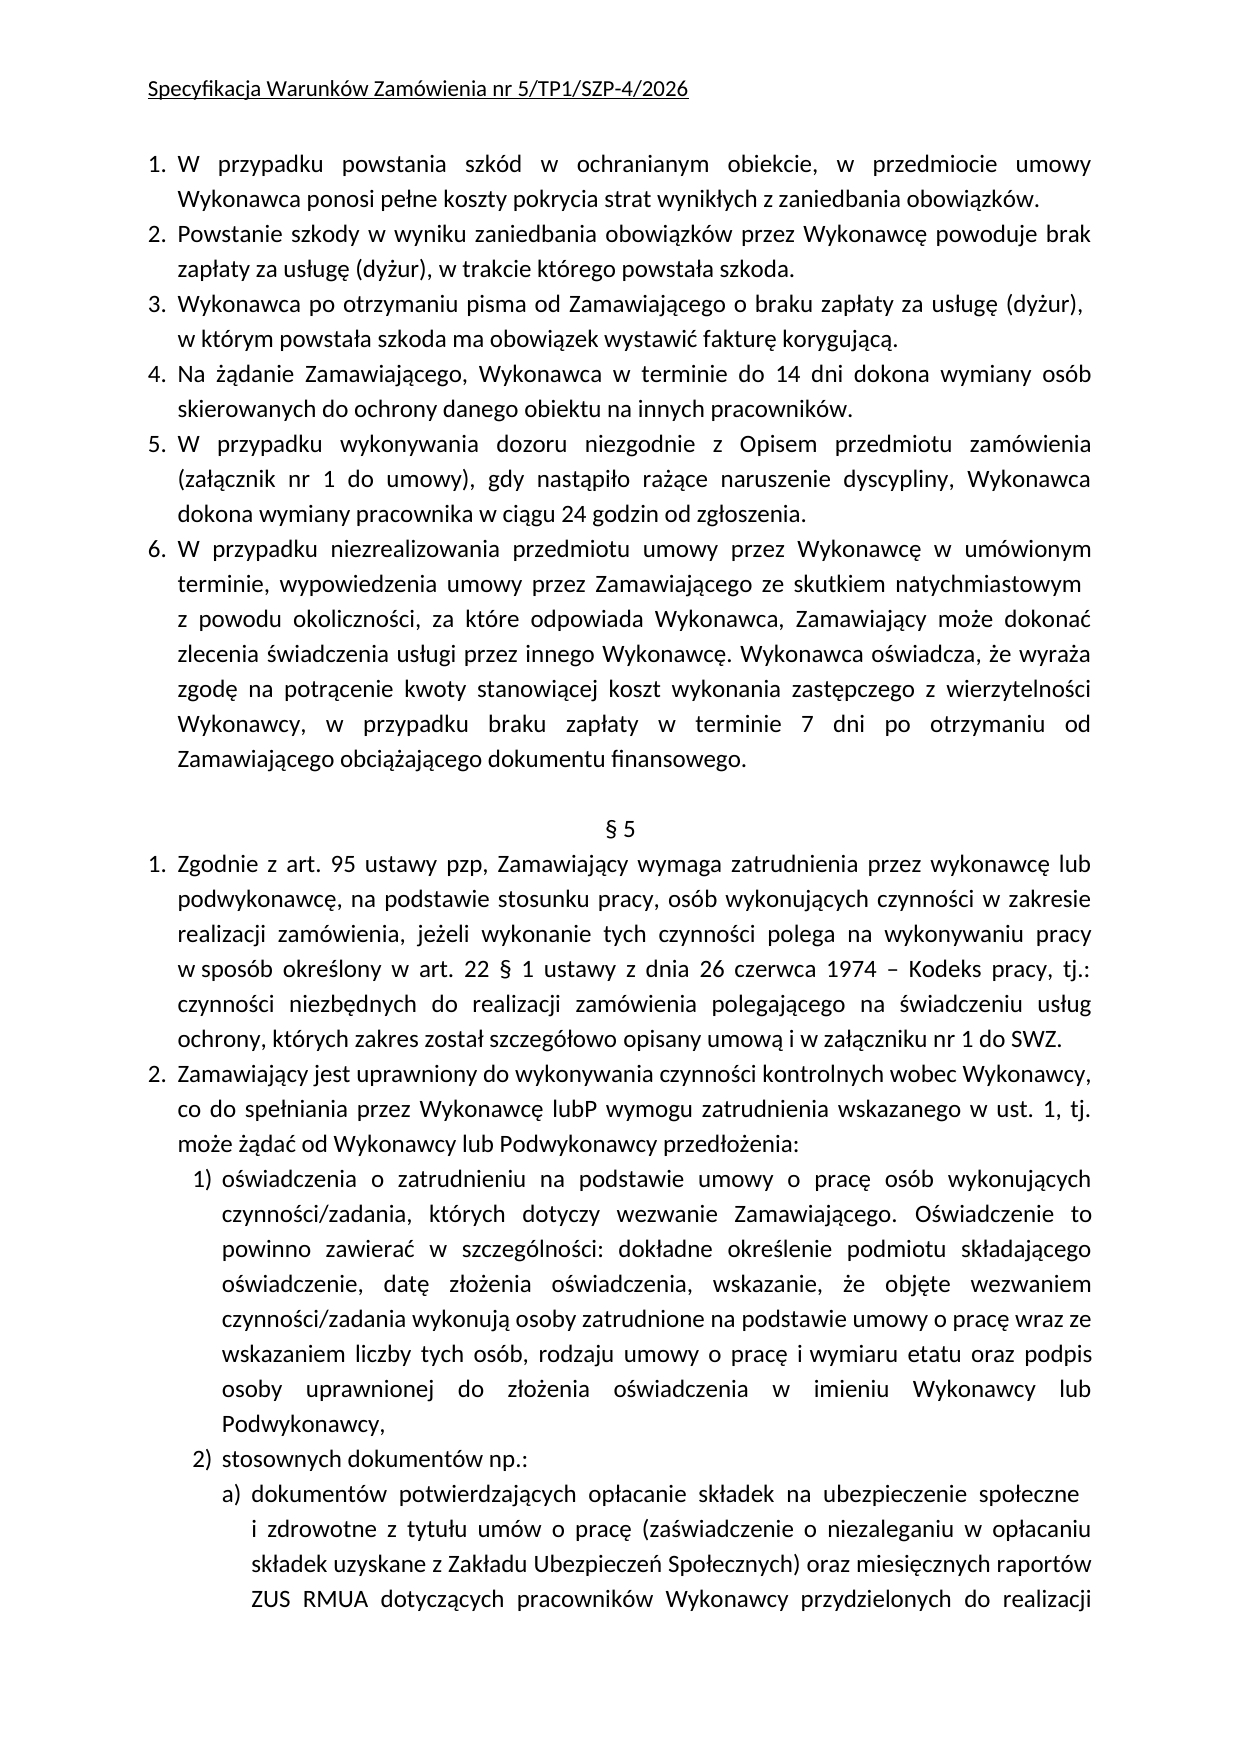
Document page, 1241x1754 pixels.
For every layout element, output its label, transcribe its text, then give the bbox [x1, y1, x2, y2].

list Zamawiający jest uprawniony do wykonywania czynności kontrolnych wobec Wykonawcy, co do spełniania przez Wykonawcę lubP wymogu zatrudnienia wskazanego w ust. 1, tj. może żądać od Wykonawcy lub Podwykonawcy przedłożenia: [148, 1058, 1092, 1158]
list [222, 1478, 1092, 1613]
list W przypadku wykonywania dozoru niezgodnie z Opisem przedmiotu zamówienia (załącznik nr 1 do umowy), gdy nastąpiło rażące naruszenie dyscypliny, Wykonawca dokona wymiany pracownika w ciągu 24 godzin od zgłoszenia. [148, 428, 1092, 528]
list Wykonawca po otrzymaniu pisma od Zamawiającego o braku zapłaty za usługę (dyżur), w którym powstała szkoda ma obowiązek wystawić fakturę korygującą. [148, 288, 1092, 353]
list W przypadku niezrealizowania przedmiotu umowy przez Wykonawcę w umówionym terminie, wypowiedzenia umowy przez Zamawiającego ze skutkiem natychmiastowym z powodu okoliczności, za które odpowiada Wykonawca, Zamawiający może dokonać zlecenia świadczenia usługi przez innego Wykonawcę. Wykonawca oświadcza, że wyraża zgodę na potrącenie kwoty stanowiącej koszt wykonania zastępczego z wierzytelności Wykonawcy, w przypadku braku zapłaty w terminie 7 dni po otrzymaniu od Zamawiającego obciążającego dokumentu finansowego. [148, 533, 1092, 773]
list W przypadku powstania szkód w ochranianym obiekcie, w przedmiocie umowy Wykonawca ponosi pełne koszty pokrycia strat wynikłych z zaniedbania obowiązków. [148, 148, 1092, 213]
text § 5 [148, 813, 1092, 843]
list Na żądanie Zamawiającego, Wykonawca w terminie do 14 dni dokona wymiany osób skierowanych do ochrony danego obiektu na innych pracowników. [148, 358, 1092, 423]
list stosownych dokumentów np.: [192, 1443, 1092, 1473]
list oświadczenia o zatrudnieniu na podstawie umowy o pracę osób wykonujących czynności/zadania, których dotyczy wezwanie Zamawiającego. Oświadczenie to powinno zawierać w szczególności: dokładne określenie podmiotu składającego oświadczenie, datę złożenia oświadczenia, wskazanie, że objęte wezwaniem czynności/zadania wykonują osoby zatrudnione na podstawie umowy o pracę wraz ze wskazaniem liczby tych osób, rodzaju umowy o pracę i wymiaru etatu oraz podpis osoby uprawnionej do złożenia oświadczenia w imieniu Wykonawcy lub Podwykonawcy, [192, 1163, 1092, 1438]
list Zgodnie z art. 95 ustawy pzp, Zamawiający wymaga zatrudnienia przez wykonawcę lub podwykonawcę, na podstawie stosunku pracy, osób wykonujących czynności w zakresie realizacji zamówienia, jeżeli wykonanie tych czynności polega na wykonywaniu pracy w sposób określony w art. 22 § 1 ustawy z dnia 26 czerwca 1974 – Kodeks pracy, tj.: czynności niezbędnych do realizacji zamówienia polegającego na świadczeniu usług ochrony, których zakres został szczegółowo opisany umową i w załączniku nr 1 do SWZ. [148, 848, 1092, 1053]
list Powstanie szkody w wyniku zaniedbania obowiązków przez Wykonawcę powoduje brak zapłaty za usługę (dyżur), w trakcie którego powstała szkoda. [148, 218, 1092, 283]
